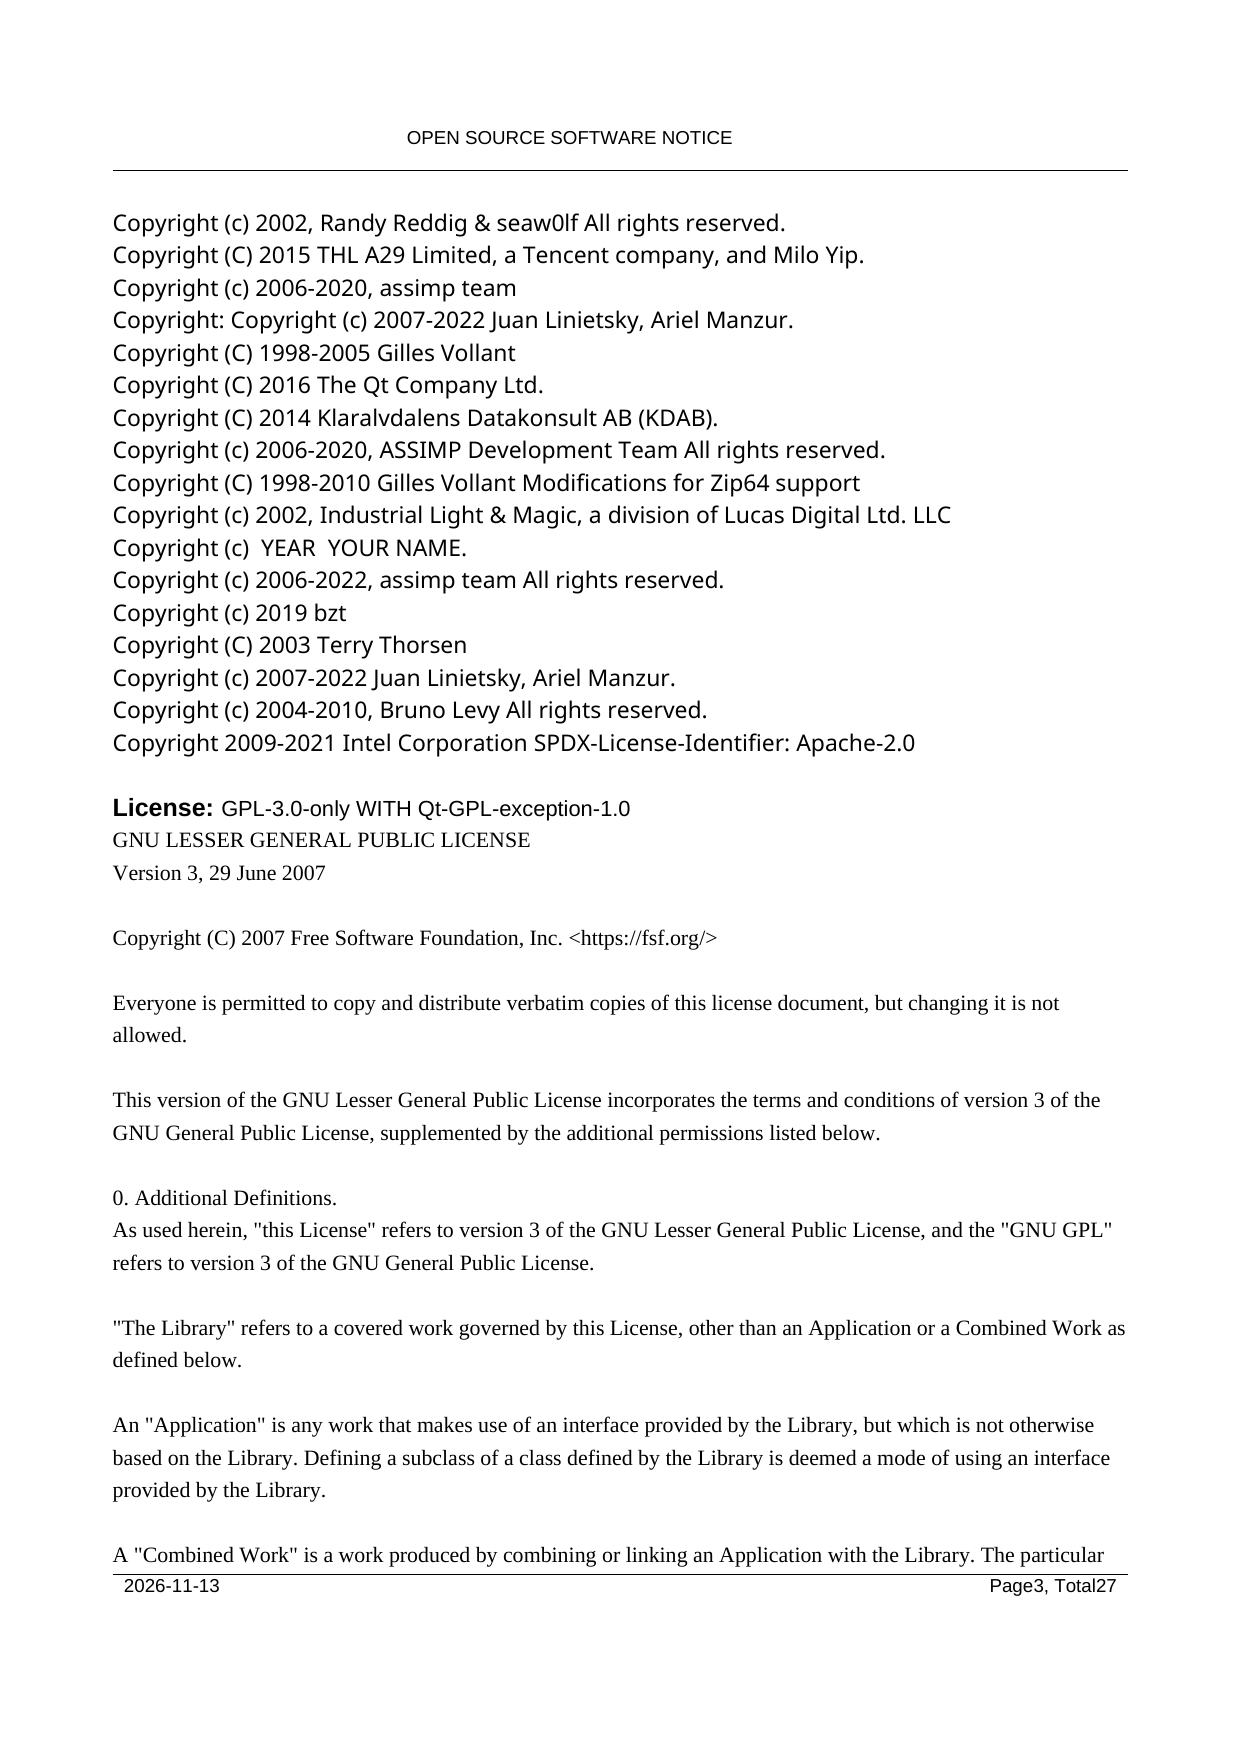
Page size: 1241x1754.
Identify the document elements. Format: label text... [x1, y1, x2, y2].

text GNU LESSER GENERAL PUBLIC LICENSE [112, 824, 1128, 856]
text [112, 206, 1128, 791]
text Copyright (C) 2007 Free Software Foundation, Inc. <https://fsf.org/> [112, 921, 1128, 954]
text License: GPL-3.0-only WITH Qt-GPL-exception-1.0 [112, 791, 1128, 824]
text Everyone is permitted to copy and distribute verbatim copies of this license document, but changing it is not allowed. [112, 986, 1128, 1051]
text This version of the GNU Lesser General Public License incorporates the terms and conditions of version 3 of the GNU General Public License, supplemented by the additional permissions listed below. [112, 1084, 1128, 1149]
text "The Library" refers to a covered work governed by this License, other than an Application or a Combined Work as defined below. [112, 1311, 1128, 1376]
text 0. Additional Definitions. [112, 1181, 1128, 1214]
text An "Application" is any work that makes use of an interface provided by the Library, but which is not otherwise based on the Library. Defining a subclass of a class defined by the Library is deemed a mode of using an interface provided by the Library. [112, 1409, 1128, 1506]
text Version 3, 29 June 2007 [112, 856, 1128, 889]
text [112, 1539, 1128, 1571]
text As used herein, "this License" refers to version 3 of the GNU Lesser General Public License, and the "GNU GPL" refers to version 3 of the GNU General Public License. [112, 1214, 1128, 1279]
